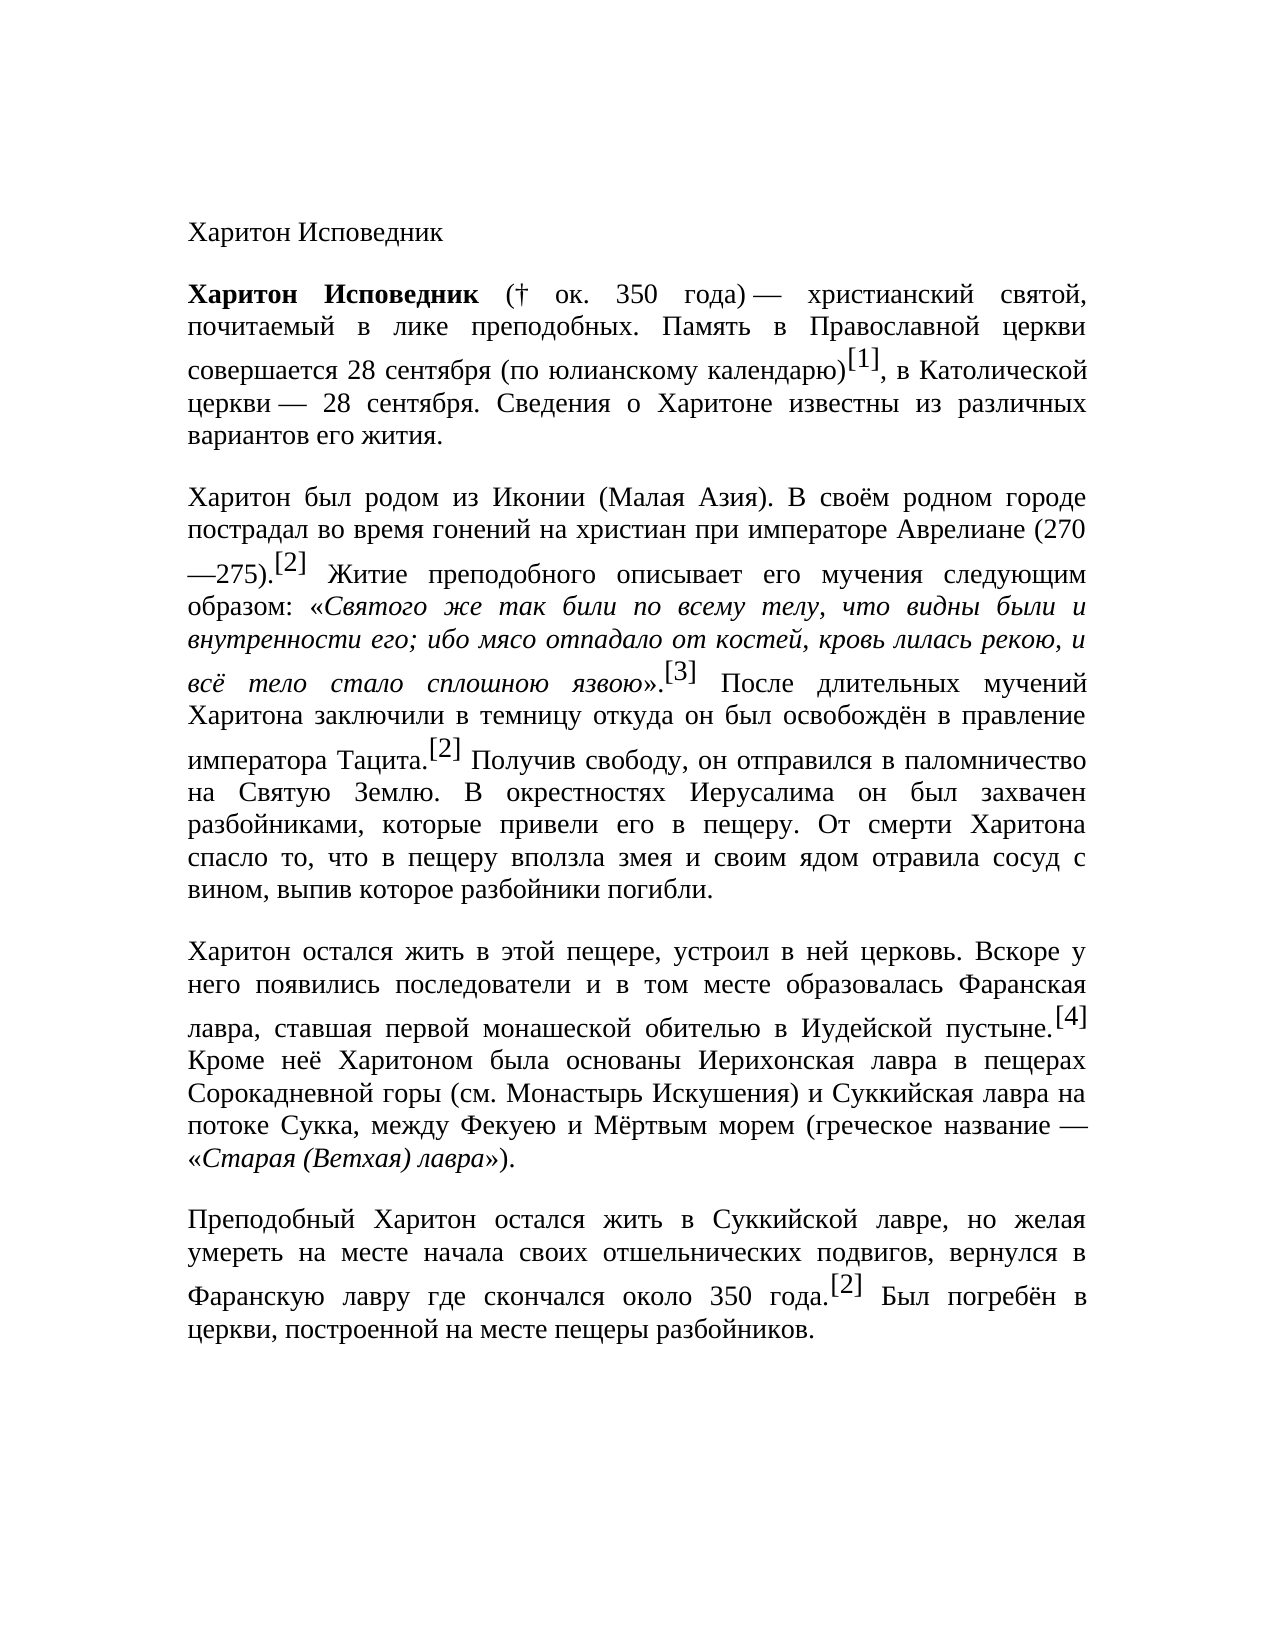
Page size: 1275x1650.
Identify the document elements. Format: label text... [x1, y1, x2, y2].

text Харитон Исповедник († ок. 350 года) — христианский святой, почитаемый в лике преподобных. Память в Православной церкви совершается 28 сентября (по юлианскому календарю)[1], в Католической церкви — 28 сентября. Сведения о Харитоне известны из различных вариантов его жития. [187, 277, 1087, 451]
text Харитон Исповедник [187, 150, 1087, 247]
text Харитон остался жить в этой пещере, устроил в ней церковь. Вскоре у него появились последователи и в том месте образовалась Фаранская лавра, ставшая первой монашеской обителью в Иудейской пустыне.[4] Кроме неё Харитоном была основаны Иерихонская лавра в пещерах Сорокадневной горы (см. Монастырь Искушения) и Суккийская лавра на потоке Сукка, между Фекуею и Мёртвым морем (греческое название — «Старая (Ветхая) лавра»). [187, 934, 1087, 1173]
text Харитон был родом из Иконии (Малая Азия). В своём родном городе пострадал во время гонений на христиан при императоре Аврелиане (270—275).[2] Житие преподобного описывает его мучения следующим образом: «Святого же так били по всему телу, что видны были и внутренности его; ибо мясо отпадало от костей, кровь лилась рекою, и всё тело стало сплошною язвою».[3] После длительных мучений Харитона заключили в темницу откуда он был освобождён в правление императора Тацита.[2] Получив свободу, он отправился в паломничество на Святую Землю. В окрестностях Иерусалима он был захвачен разбойниками, которые привели его в пещеру. От смерти Харитона спасло то, что в пещеру вползла змея и своим ядом отравила сосуд с вином, выпив которое разбойники погибли. [187, 480, 1087, 905]
text Преподобный Харитон остался жить в Суккийской лавре, но желая умереть на месте начала своих отшельнических подвигов, вернулся в Фаранскую лавру где скончался около 350 года.[2] Был погребён в церкви, построенной на месте пещеры разбойников. [187, 1202, 1087, 1344]
